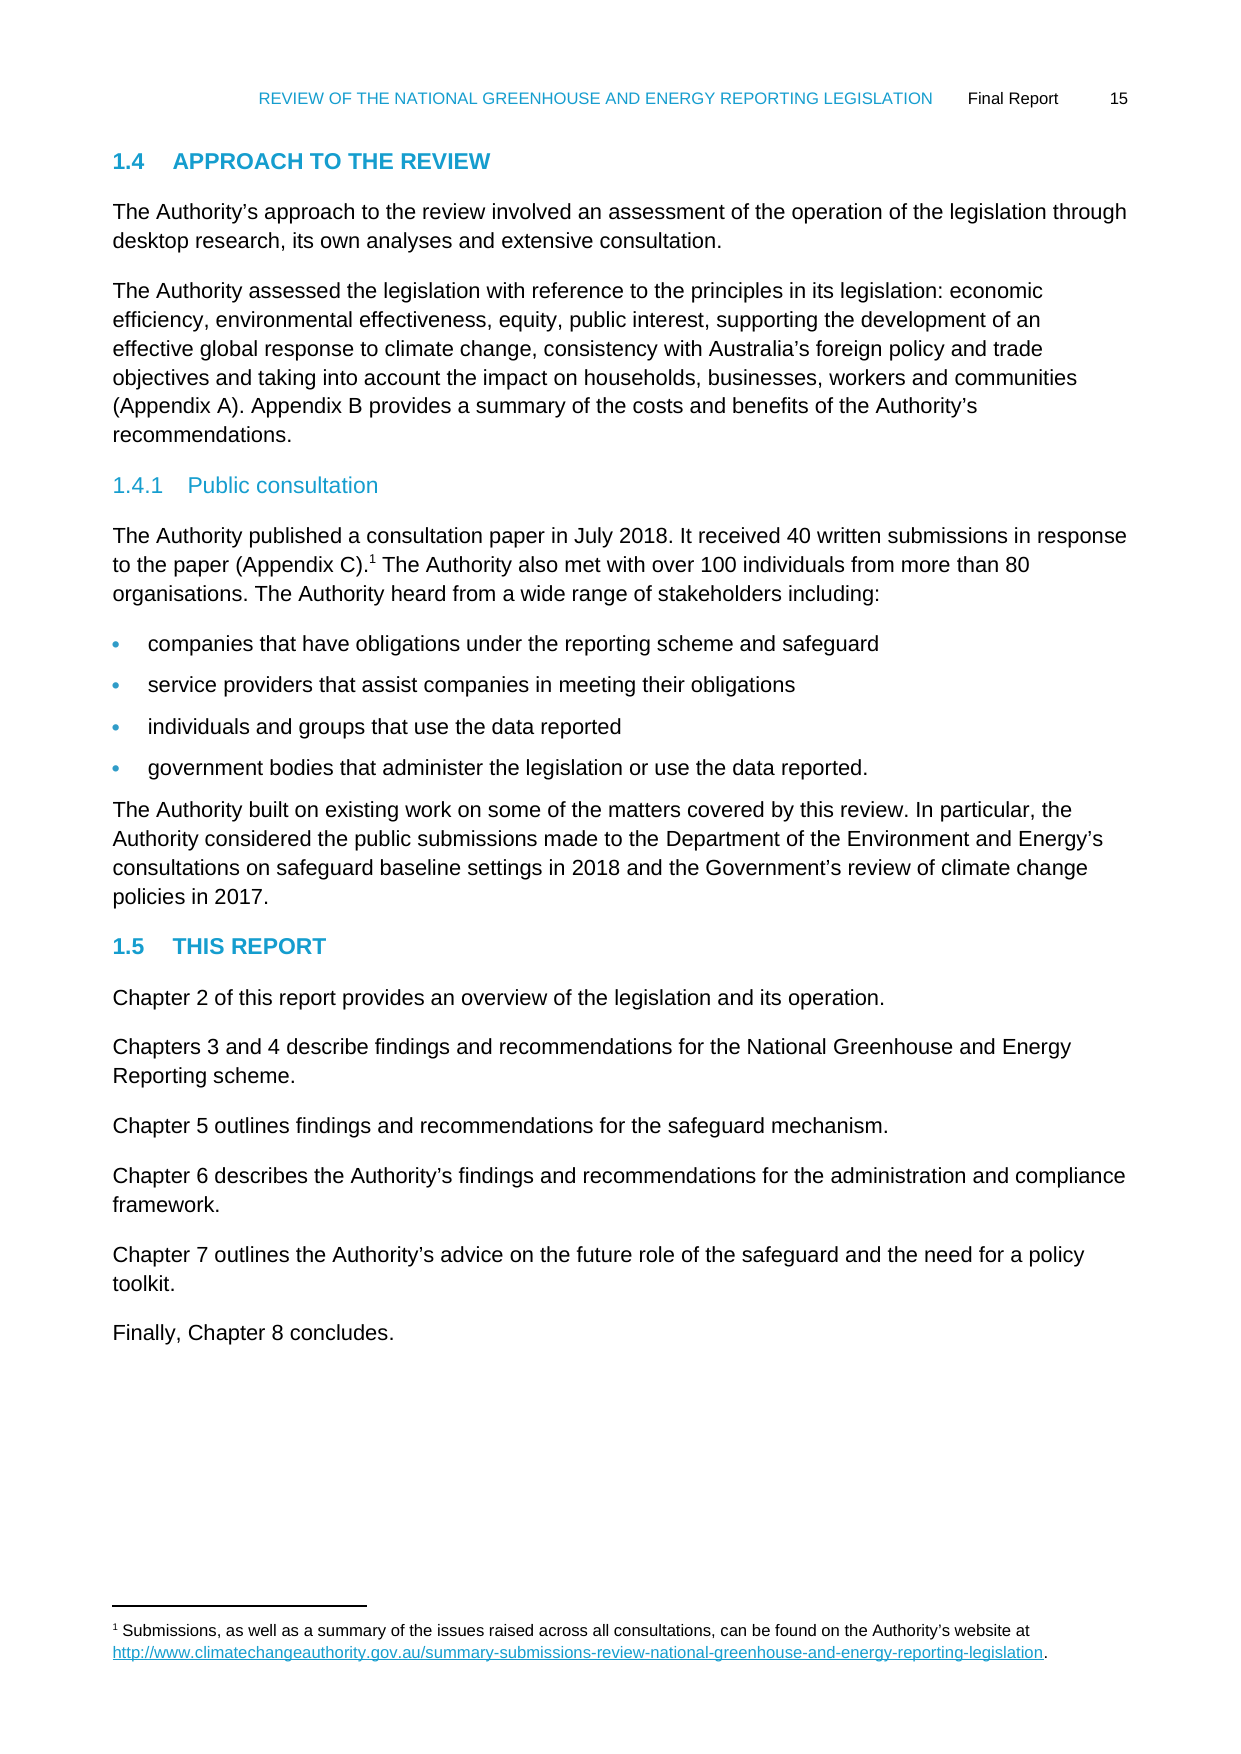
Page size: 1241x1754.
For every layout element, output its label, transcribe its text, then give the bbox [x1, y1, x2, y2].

text Chapters 3 and 4 describe findings and recommendations for the National Greenhouse and Energy Reporting scheme. [112, 1034, 1128, 1088]
subtitle Public consultation [112, 472, 1128, 498]
list individuals and groups that use the data reported [112, 714, 1128, 739]
text Finally, Chapter 8 concludes. [112, 1320, 1128, 1345]
text Chapter 2 of this report provides an overview of the legislation and its operation. [112, 984, 1128, 1009]
subtitle This report [112, 933, 1128, 960]
text Chapter 7 outlines the Authority’s advice on the future role of the safeguard and the need for a policy toolkit. [112, 1241, 1128, 1296]
subtitle Approach to the review [112, 148, 1128, 174]
text Chapter 5 outlines findings and recommendations for the safeguard mechanism. [112, 1113, 1128, 1138]
text Chapter 6 describes the Authority’s findings and recommendations for the administration and compliance framework. [112, 1163, 1128, 1217]
list companies that have obligations under the reporting scheme and safeguard [112, 631, 1128, 656]
list service providers that assist companies in meeting their obligations [112, 672, 1128, 697]
text The Authority’s approach to the review involved an assessment of the operation of the legislation through desktop research, its own analyses and extensive consultation. [112, 199, 1128, 253]
text The Authority built on existing work on some of the matters covered by this review. In particular, the Authority considered the public submissions made to the Department of the Environment and Energy’s consultations on safeguard baseline settings in 2018 and the Government’s review of climate change policies in 2017. [112, 797, 1128, 909]
list government bodies that administer the legislation or use the data reported. [112, 755, 1128, 780]
text The Authority published a consultation paper in July 2018. It received 40 written submissions in response to the paper (Appendix C). The Authority also met with over 100 individuals from more than 80 organisations. The Authority heard from a wide range of stakeholders including: [112, 523, 1128, 606]
text The Authority assessed the legislation with reference to the principles in its legislation: economic efficiency, environmental effectiveness, equity, public interest, supporting the development of an effective global response to climate change, consistency with Australia’s foreign policy and trade objectives and taking into account the impact on households, businesses, workers and communities (Appendix A). Appendix B provides a summary of the costs and benefits of the Authority’s recommendations. [112, 277, 1128, 447]
